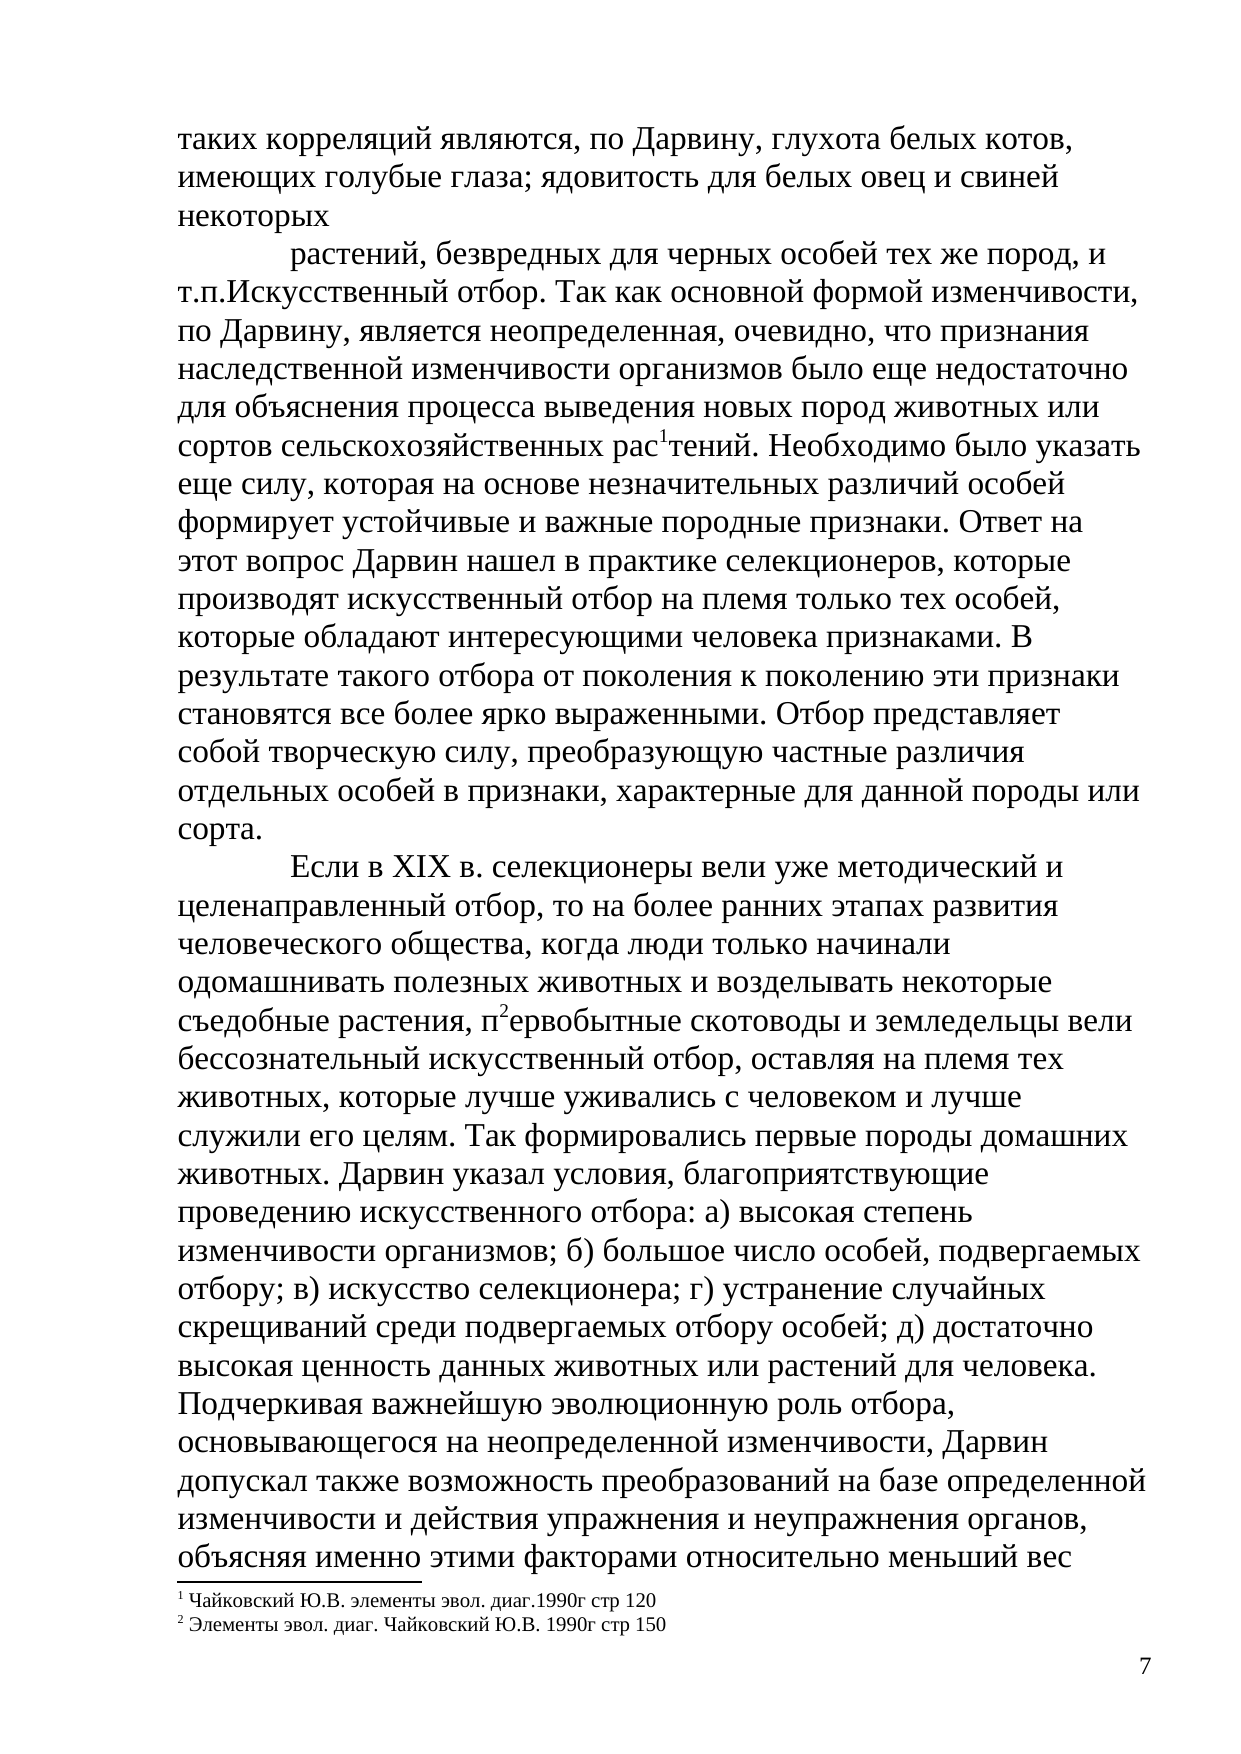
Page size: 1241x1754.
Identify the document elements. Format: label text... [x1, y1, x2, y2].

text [177, 846, 1152, 1575]
text растений, безвредных для черных особей тех же пород, и т.п.Искусственный отбор. Так как основной формой изменчивости, по Дарвину, является неопределенная, очевидно, что признания наследственной изменчивости организмов было еще недостаточно для объяснения процесса выведения новых пород животных или сортов сельскохозяйственных растений. Необходимо было указать еще силу, которая на основе незначительных различий особей формирует устойчивые и важные породные признаки. Ответ на этот вопрос Дарвин нашел в практике селекционеров, которые производят искусственный отбор на племя только тех особей, которые обладают интересующими человека признаками. В результате такого отбора от поколения к поколению эти признаки становятся все более ярко выраженными. Отбор представляет собой творческую силу, преобразующую частные различия отдельных особей в признаки, характерные для данной породы или сорта. [177, 233, 1152, 846]
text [177, 118, 1152, 233]
